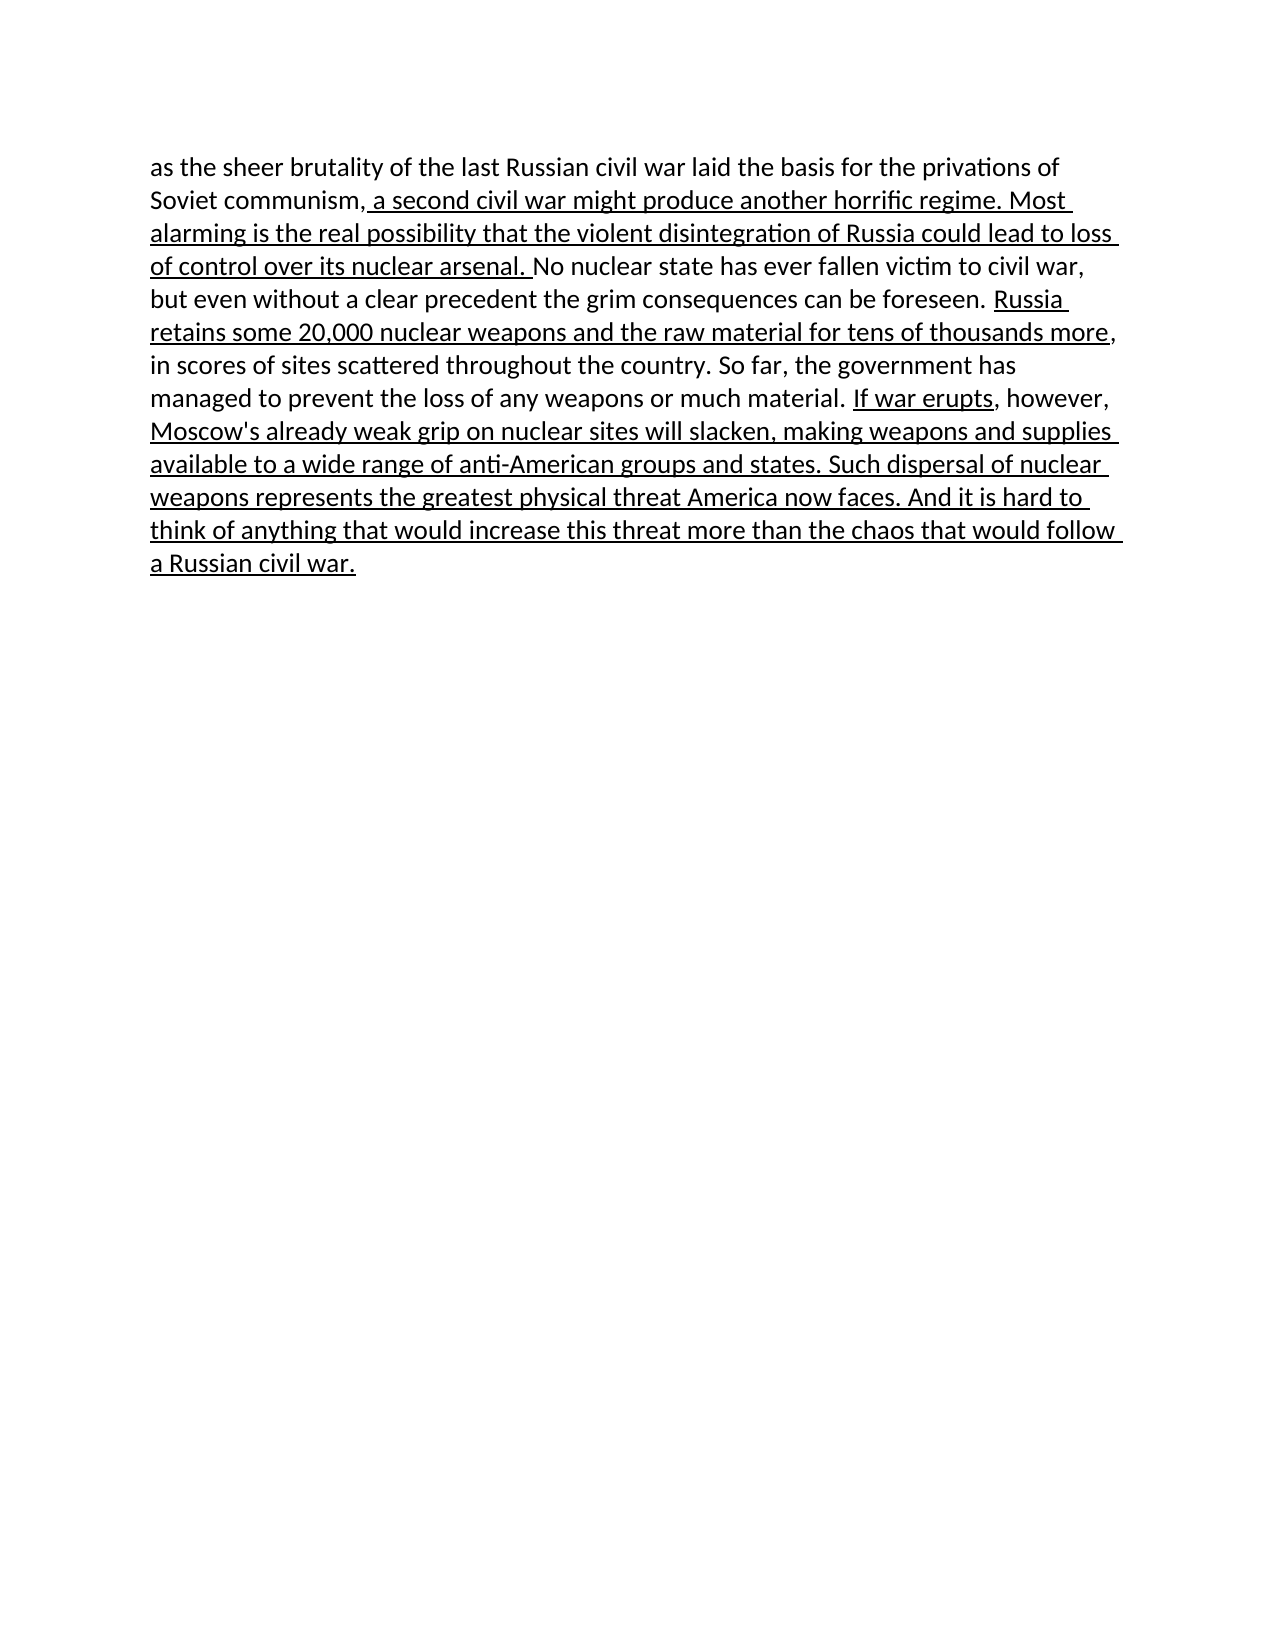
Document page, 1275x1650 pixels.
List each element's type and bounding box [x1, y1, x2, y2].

text [150, 150, 1125, 579]
